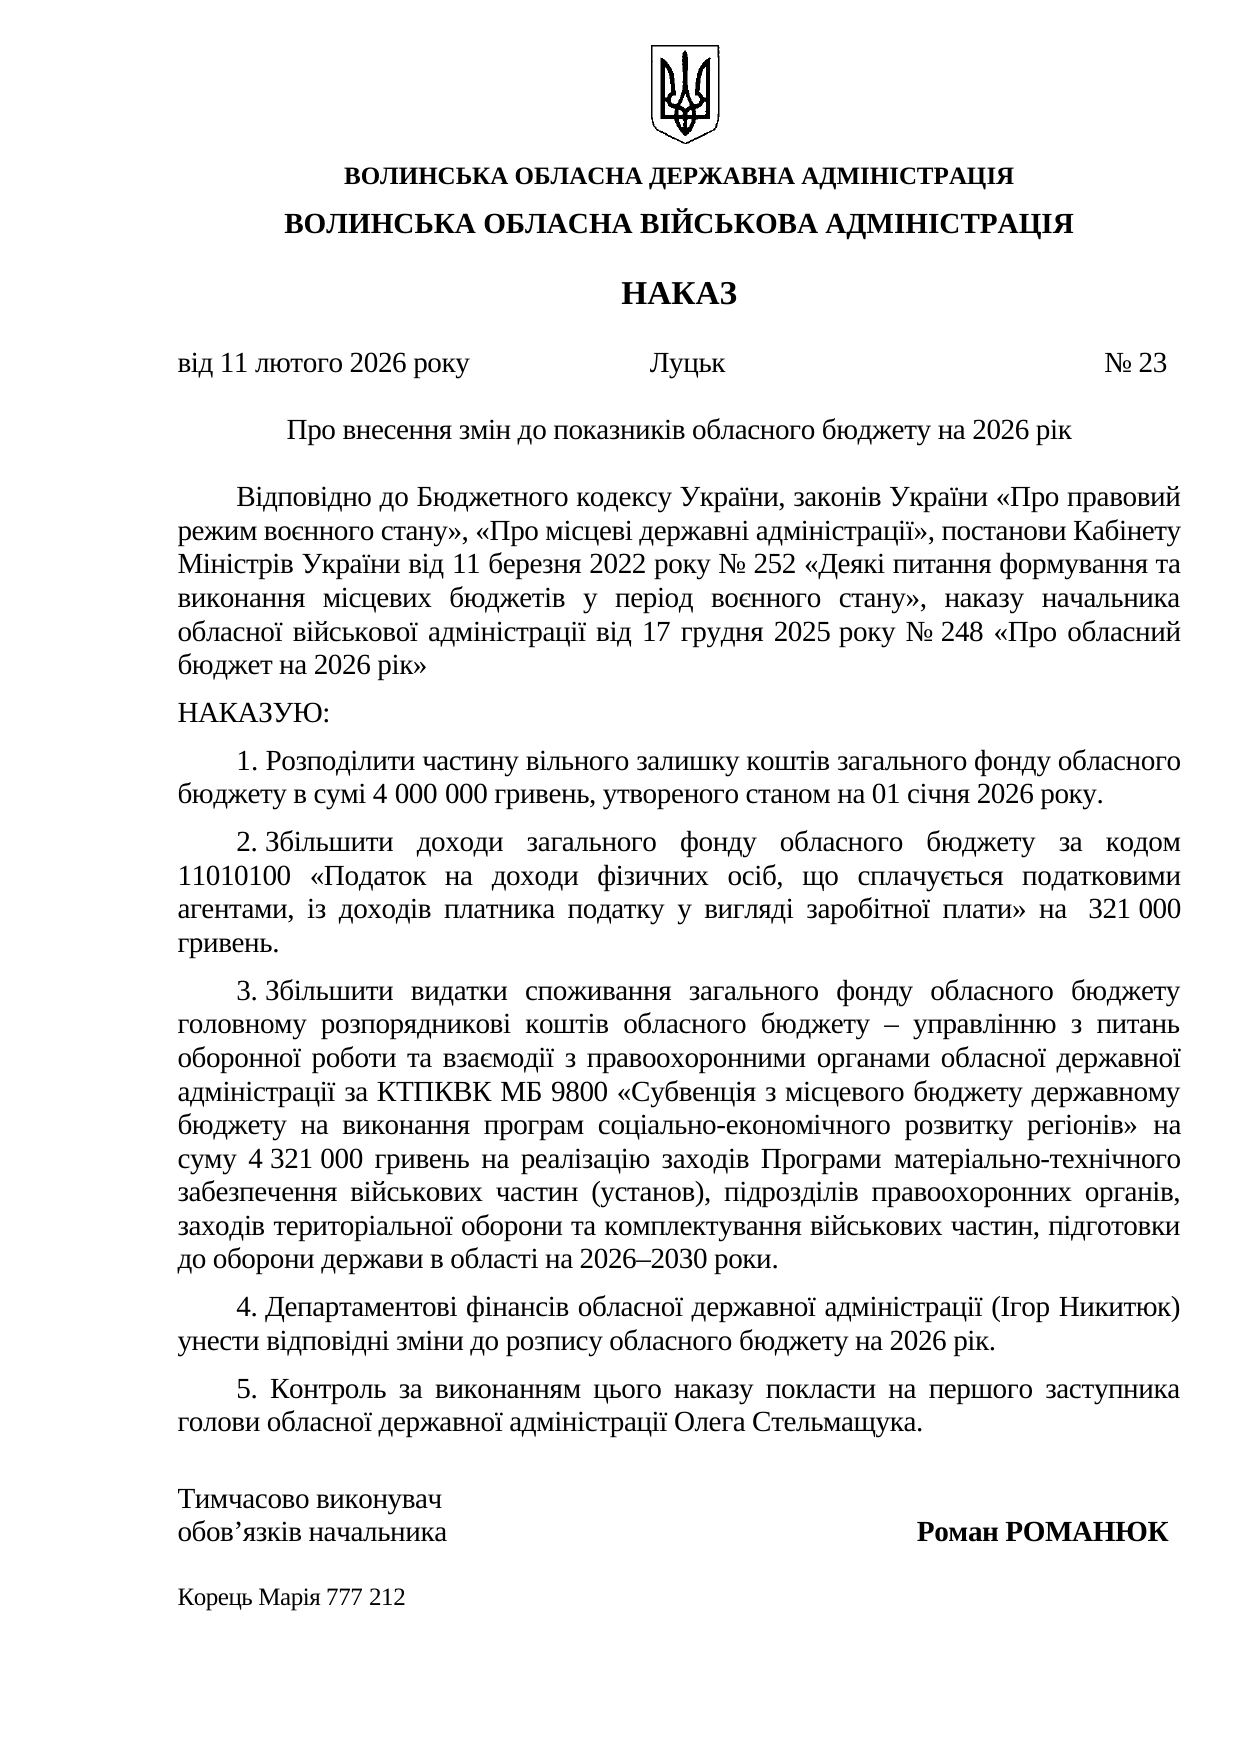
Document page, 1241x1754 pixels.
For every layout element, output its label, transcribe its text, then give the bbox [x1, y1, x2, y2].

text 4. Департаментові фінансів обласної державної адміністрації (Ігор Никитюк) унести відповідні зміни до розпису обласного бюджету на 2026 рік. [177, 1289, 1181, 1356]
picture [650, 44, 720, 144]
text ВОЛИНСЬКА ОБЛАСНА ВІЙСЬКОВА АДМІНІСТРАЦІЯ [177, 206, 1181, 240]
text 2. Збільшити доходи загального фонду обласного бюджету за кодом 11010100 «Податок на доходи фізичних осіб, що сплачується податковими агентами, із доходів платника податку у вигляді заробітної плати» на 321 000 гривень. [177, 824, 1181, 959]
text від 11 лютого 2026 року Луцьк № 23 [177, 345, 1181, 379]
text обов’язків начальника Роман РОМАНЮК [177, 1514, 1181, 1548]
text Корець Марія 777 212 [177, 1582, 1181, 1610]
subtitle ВОЛИНСЬКА ОБЛАСНА ДЕРЖАВНА АДМІНІСТРАЦІЯ [177, 161, 1181, 190]
list 5. Контроль за виконанням цього наказу покласти на першого заступника голови обласної державної адміністрації Олега Стельмащука. [177, 1371, 1181, 1438]
text Тимчасово виконувач [177, 1481, 1181, 1514]
text Про внесення змін до показників обласного бюджету на 2026 рік [177, 412, 1181, 446]
text 3. Збільшити видатки споживання загального фонду обласного бюджету головному розпорядникові коштів обласного бюджету – управлінню з питань оборонної роботи та взаємодії з правоохоронними органами обласної державної адміністрації за КТПКВК МБ 9800 «Субвенція з місцевого бюджету державному бюджету на виконання програм соціально-економічного розвитку регіонів» на суму 4 321 000 гривень на реалізацію заходів Програми матеріально-технічного забезпечення військових частин (установ), підрозділів правоохоронних органів, заходів територіальної оборони та комплектування військових частин, підготовки до оборони держави в області на 2026–2030 роки. [177, 973, 1181, 1275]
text 1. Розподілити частину вільного залишку коштів загального фонду обласного бюджету в сумі 4 000 000 гривень, утвореного станом на 01 січня 2026 року. [177, 743, 1181, 810]
text НАКАЗУЮ: [177, 695, 1181, 729]
text Відповідно до Бюджетного кодексу України, законів України «Про правовий режим воєнного стану», «Про місцеві державні адміністрації», постанови Кабінету Міністрів України від 11 березня 2022 року № 252 «Деякі питання формування та виконання місцевих бюджетів у період воєнного стану», наказу начальника обласної військової адміністрації від 17 грудня 2025 року № 248 «Про обласний бюджет на 2026 рік» [177, 479, 1181, 681]
text НАКАЗ [177, 273, 1181, 312]
